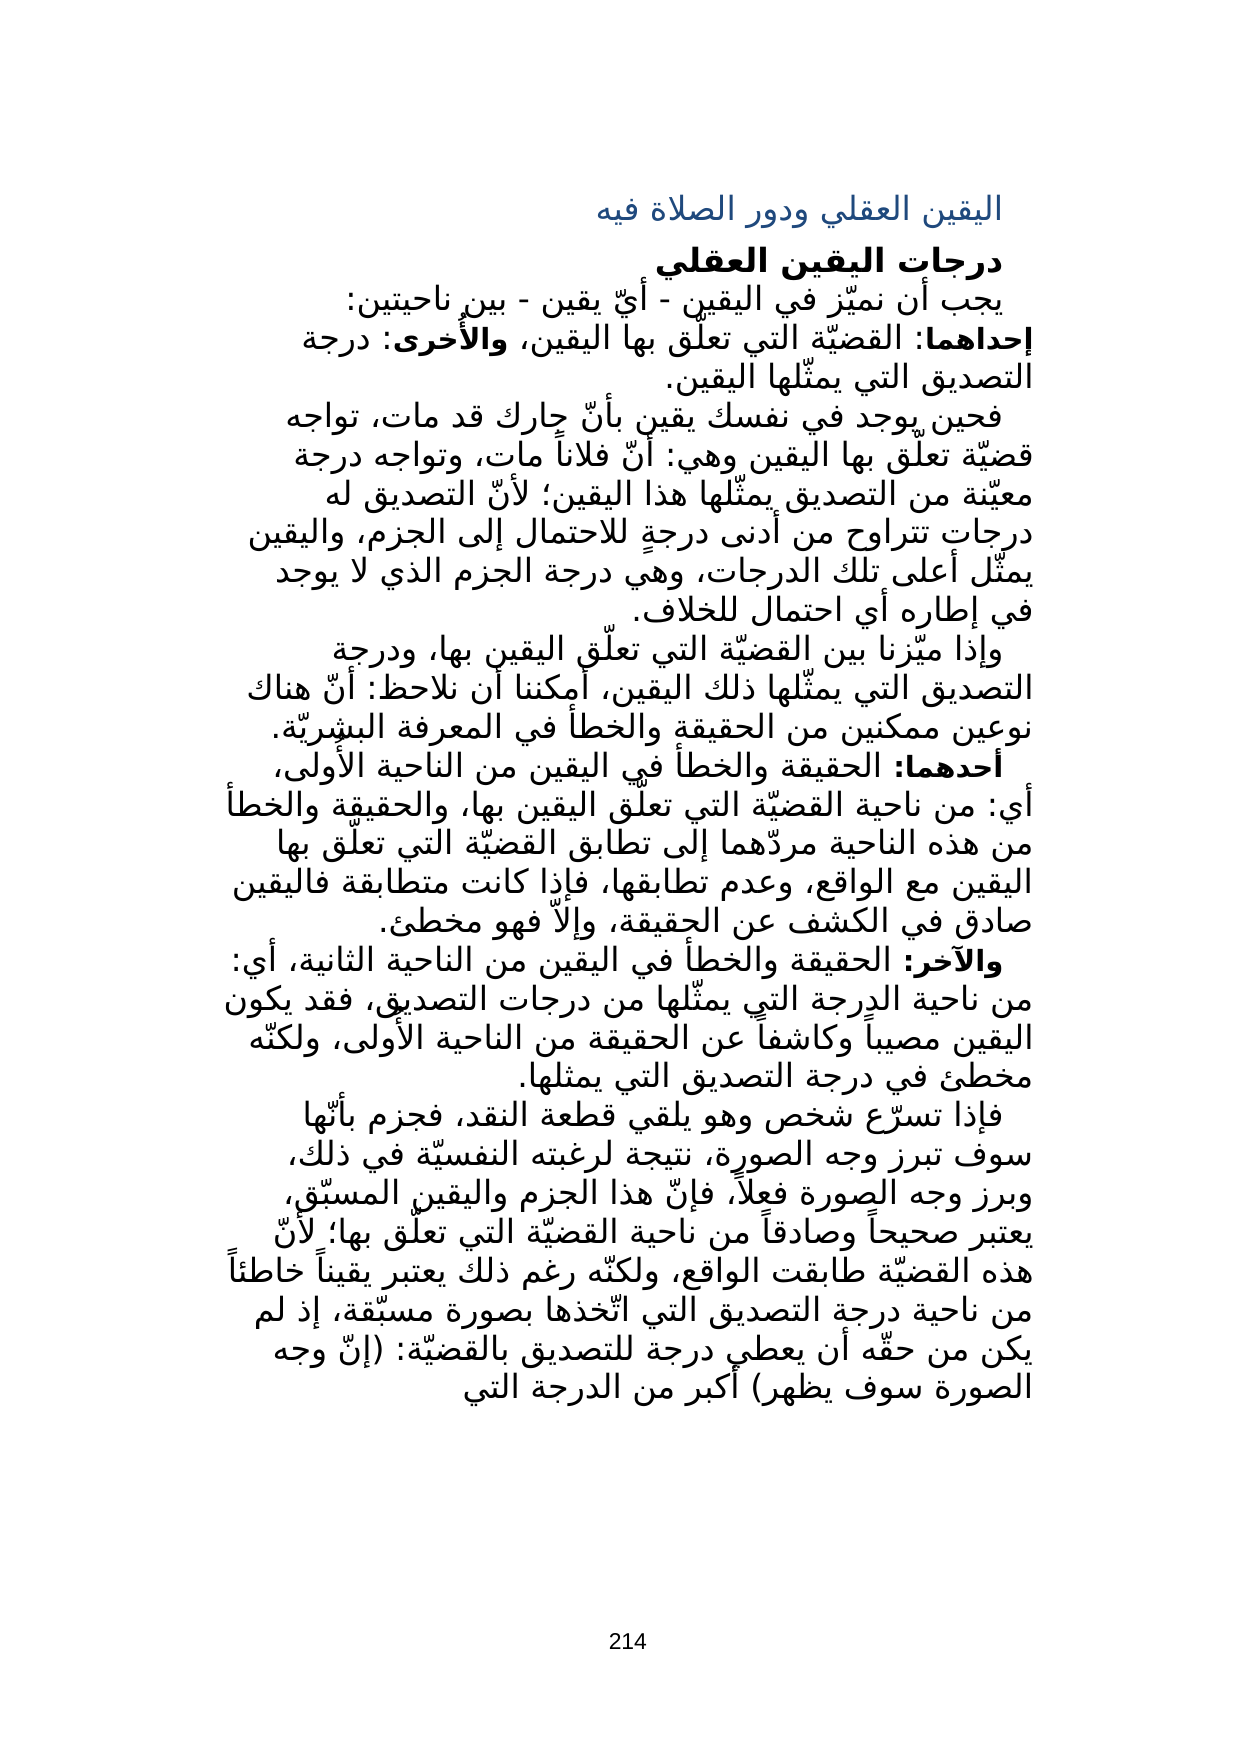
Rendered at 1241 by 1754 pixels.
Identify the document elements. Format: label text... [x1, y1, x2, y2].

text يجب أن نميّز في اليقين - أيّ يقين - بين ناحيتين: إحداهما: القضيّة التي تعلّق بها اليقين، والأُخرى: درجة التصديق التي يمثّلها اليقين. [222, 280, 1033, 396]
text أحدهما: الحقيقة والخطأ في اليقين من الناحية الأُولى، أي: من ناحية القضيّة التي تعلّق اليقين بها، والحقيقة والخطأ من هذه الناحية مردّهما إلى تطابق القضيّة التي تعلّق بها اليقين مع الواقع، وعدم تطابقها، فإذا كانت متطابقة فاليقين صادق في الكشف عن الحقيقة، وإلاّ فهو مخطئ. [222, 746, 1033, 940]
text درجات اليقين العقلي [222, 241, 1033, 280]
text فإذا تسرّع شخص وهو يلقي قطعة النقد، فجزم بأنّها سوف تبرز وجه الصورة، نتيجة لرغبته النفسيّة في ذلك، وبرز وجه الصورة فعلاً، فإنّ هذا الجزم واليقين المسبّق، يعتبر صحيحاً وصادقاً من ناحية القضيّة التي تعلّق بها؛ لأنّ هذه القضيّة طابقت الواقع، ولكنّه رغم ذلك يعتبر يقيناً خاطئاً من ناحية درجة التصديق التي اتّخذها بصورة مسبّقة، إذ لم يكن من حقّه أن يعطي درجة للتصديق بالقضيّة: (إنّ وجه الصورة سوف يظهر) أكبر من الدرجة التي [222, 1096, 1033, 1407]
text وإذا ميّزنا بين القضيّة التي تعلّق اليقين بها، ودرجة التصديق التي يمثّلها ذلك اليقين، أمكننا أن نلاحظ: أنّ هناك نوعين ممكنين من الحقيقة والخطأ في المعرفة البشريّة. [222, 629, 1033, 746]
text فحين يوجد في نفسك يقين بأنّ جارك قد مات، تواجه قضيّة تعلّق بها اليقين وهي: أنّ فلاناً مات، وتواجه درجة معيّنة من التصديق يمثّلها هذا اليقين؛ لأنّ التصديق له درجات تتراوح من أدنى درجةٍ للاحتمال إلى الجزم، واليقين يمثّل أعلى تلك الدرجات، وهي درجة الجزم الذي لا يوجد في إطاره أي احتمال للخلاف. [222, 396, 1033, 629]
text والآخر: الحقيقة والخطأ في اليقين من الناحية الثانية، أي: من ناحية الدرجة التي يمثّلها من درجات التصديق، فقد يكون اليقين مصيباً وكاشفاً عن الحقيقة من الناحية الأُولى، ولكنّه مخطئ في درجة التصديق التي يمثلها. [222, 940, 1033, 1096]
subtitle اليقين العقلي ودور الصلاة فيه [222, 190, 1033, 228]
